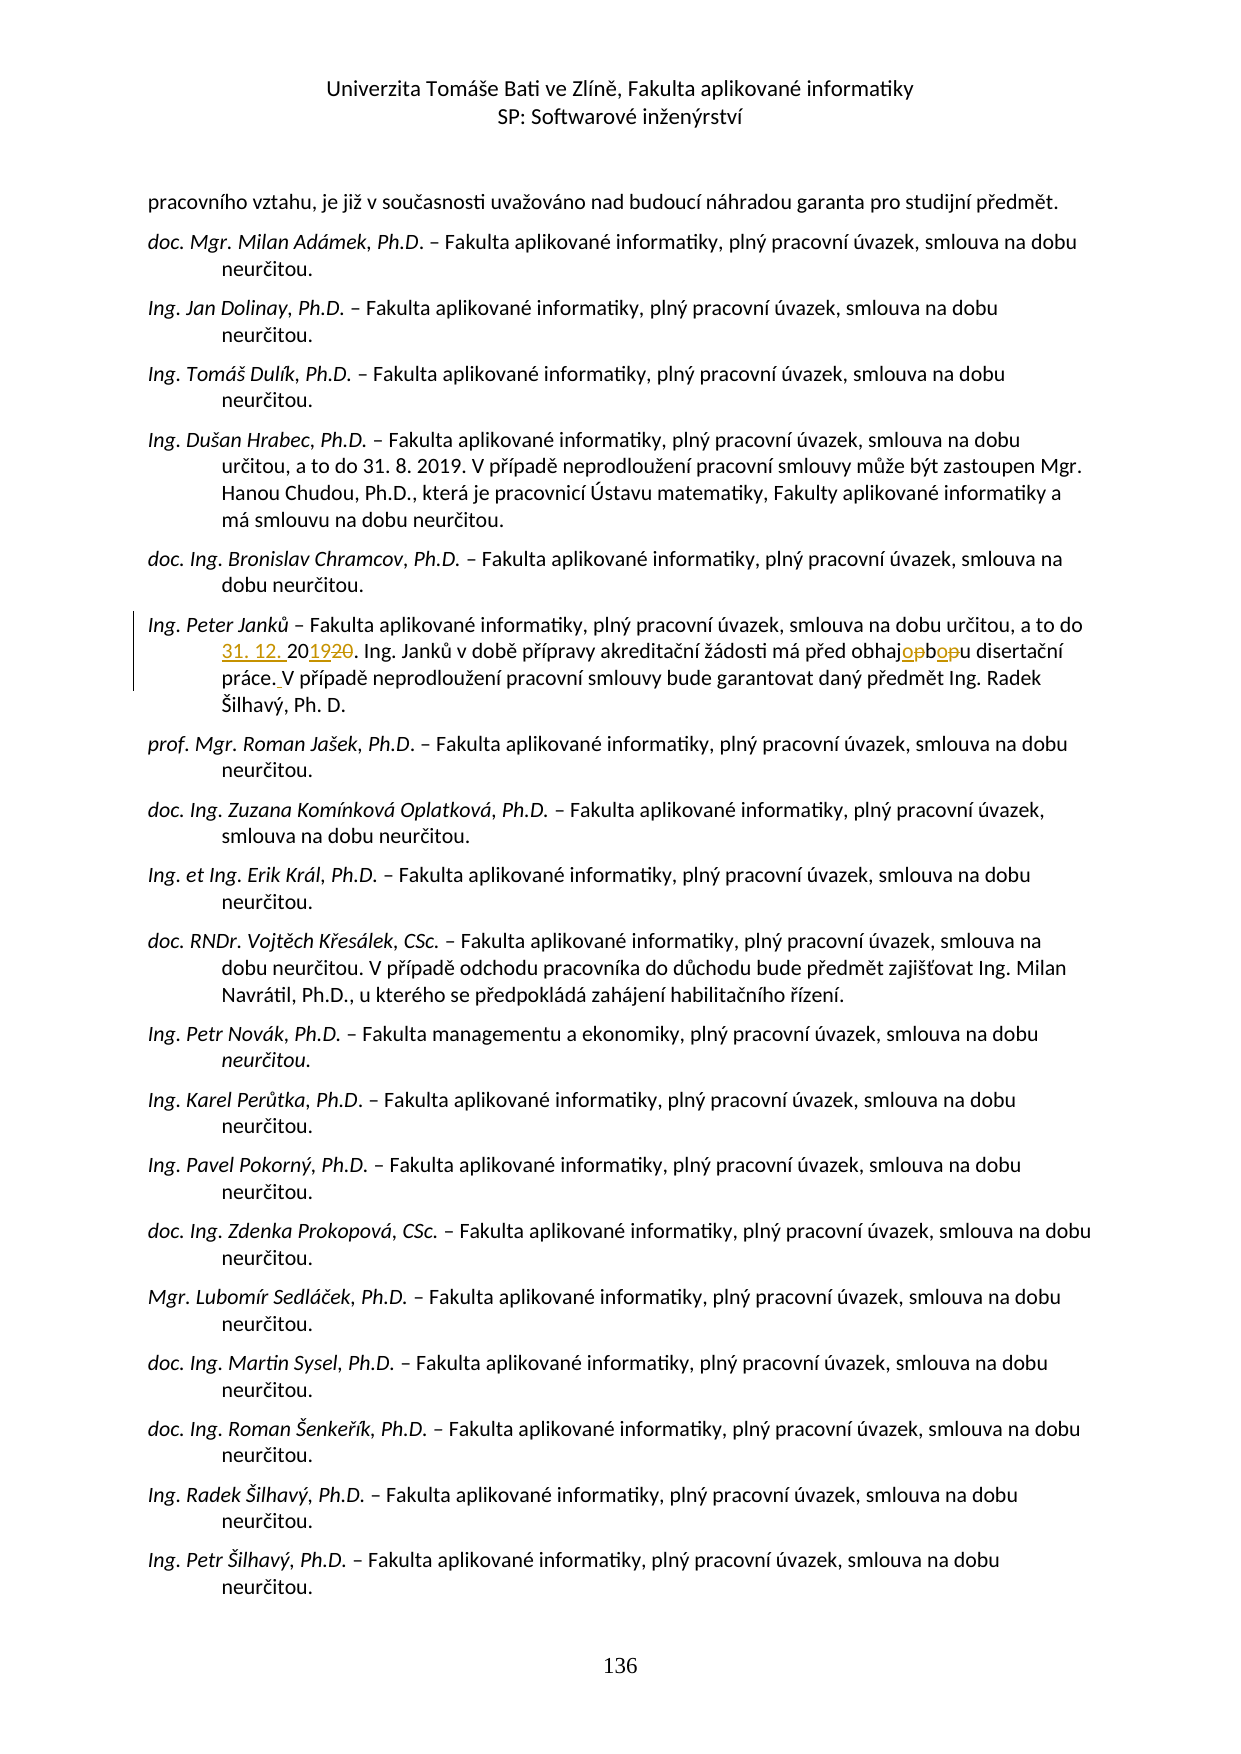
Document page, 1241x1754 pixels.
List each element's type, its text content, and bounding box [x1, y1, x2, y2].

text Ing. Radek Šilhavý, Ph.D. – Fakulta aplikované informatiky, plný pracovní úvazek, smlouva na dobu neurčitou. [148, 1481, 1093, 1534]
text doc. Ing. Martin Sysel, Ph.D. – Fakulta aplikované informatiky, plný pracovní úvazek, smlouva na dobu neurčitou. [148, 1349, 1093, 1402]
text doc. Ing. Zuzana Komínková Oplatková, Ph.D. – Fakulta aplikované informatiky, plný pracovní úvazek, smlouva na dobu neurčitou. [148, 796, 1093, 849]
text doc. Ing. Zdenka Prokopová, CSc. – Fakulta aplikované informatiky, plný pracovní úvazek, smlouva na dobu neurčitou. [148, 1217, 1093, 1271]
text doc. Mgr. Milan Adámek, Ph.D. – Fakulta aplikované informatiky, plný pracovní úvazek, smlouva na dobu neurčitou. [148, 228, 1093, 282]
text doc. Ing. Roman Šenkeřík, Ph.D. – Fakulta aplikované informatiky, plný pracovní úvazek, smlouva na dobu neurčitou. [148, 1415, 1093, 1468]
text Ing. Petr Šilhavý, Ph.D. – Fakulta aplikované informatiky, plný pracovní úvazek, smlouva na dobu neurčitou. [148, 1547, 1093, 1600]
text Ing. Petr Novák, Ph.D. – Fakulta managementu a ekonomiky, plný pracovní úvazek, smlouva na dobu neurčitou. [148, 1020, 1093, 1073]
text Ing. Tomáš Dulík, Ph.D. – Fakulta aplikované informatiky, plný pracovní úvazek, smlouva na dobu neurčitou. [148, 360, 1093, 413]
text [148, 186, 1093, 216]
text prof. Mgr. Roman Jašek, Ph.D. – Fakulta aplikované informatiky, plný pracovní úvazek, smlouva na dobu neurčitou. [148, 730, 1093, 783]
text doc. RNDr. Vojtěch Křesálek, CSc. – Fakulta aplikované informatiky, plný pracovní úvazek, smlouva na dobu neurčitou. V případě odchodu pracovníka do důchodu bude předmět zajišťovat Ing. Milan Navrátil, Ph.D., u kterého se předpokládá zahájení habilitačního řízení. [148, 927, 1093, 1007]
text Ing. Jan Dolinay, Ph.D. – Fakulta aplikované informatiky, plný pracovní úvazek, smlouva na dobu neurčitou. [148, 294, 1093, 347]
text Ing. et Ing. Erik Král, Ph.D. – Fakulta aplikované informatiky, plný pracovní úvazek, smlouva na dobu neurčitou. [148, 862, 1093, 915]
text Ing. Karel Perůtka, Ph.D. – Fakulta aplikované informatiky, plný pracovní úvazek, smlouva na dobu neurčitou. [148, 1086, 1093, 1139]
text Ing. Dušan Hrabec, Ph.D. – Fakulta aplikované informatiky, plný pracovní úvazek, smlouva na dobu určitou, a to do 31. 8. 2019. V případě neprodloužení pracovní smlouvy může být zastoupen Mgr. Hanou Chudou, Ph.D., která je pracovnicí Ústavu matematiky, Fakulty aplikované informatiky a má smlouvu na dobu neurčitou. [148, 426, 1093, 532]
text doc. Ing. Bronislav Chramcov, Ph.D. – Fakulta aplikované informatiky, plný pracovní úvazek, smlouva na dobu neurčitou. [148, 545, 1093, 598]
text Mgr. Lubomír Sedláček, Ph.D. – Fakulta aplikované informatiky, plný pracovní úvazek, smlouva na dobu neurčitou. [148, 1283, 1093, 1337]
text Ing. Pavel Pokorný, Ph.D. – Fakulta aplikované informatiky, plný pracovní úvazek, smlouva na dobu neurčitou. [148, 1152, 1093, 1205]
text Ing. Peter Janků – Fakulta aplikované informatiky, plný pracovní úvazek, smlouva na dobu určitou, a to do 20. Ing. Janků v době přípravy akreditační žádosti má před obhajbu disertační práce.V případě neprodloužení pracovní smlouvy bude garantovat daný předmět Ing. Radek Šilhavý, Ph. D. [148, 611, 1093, 717]
